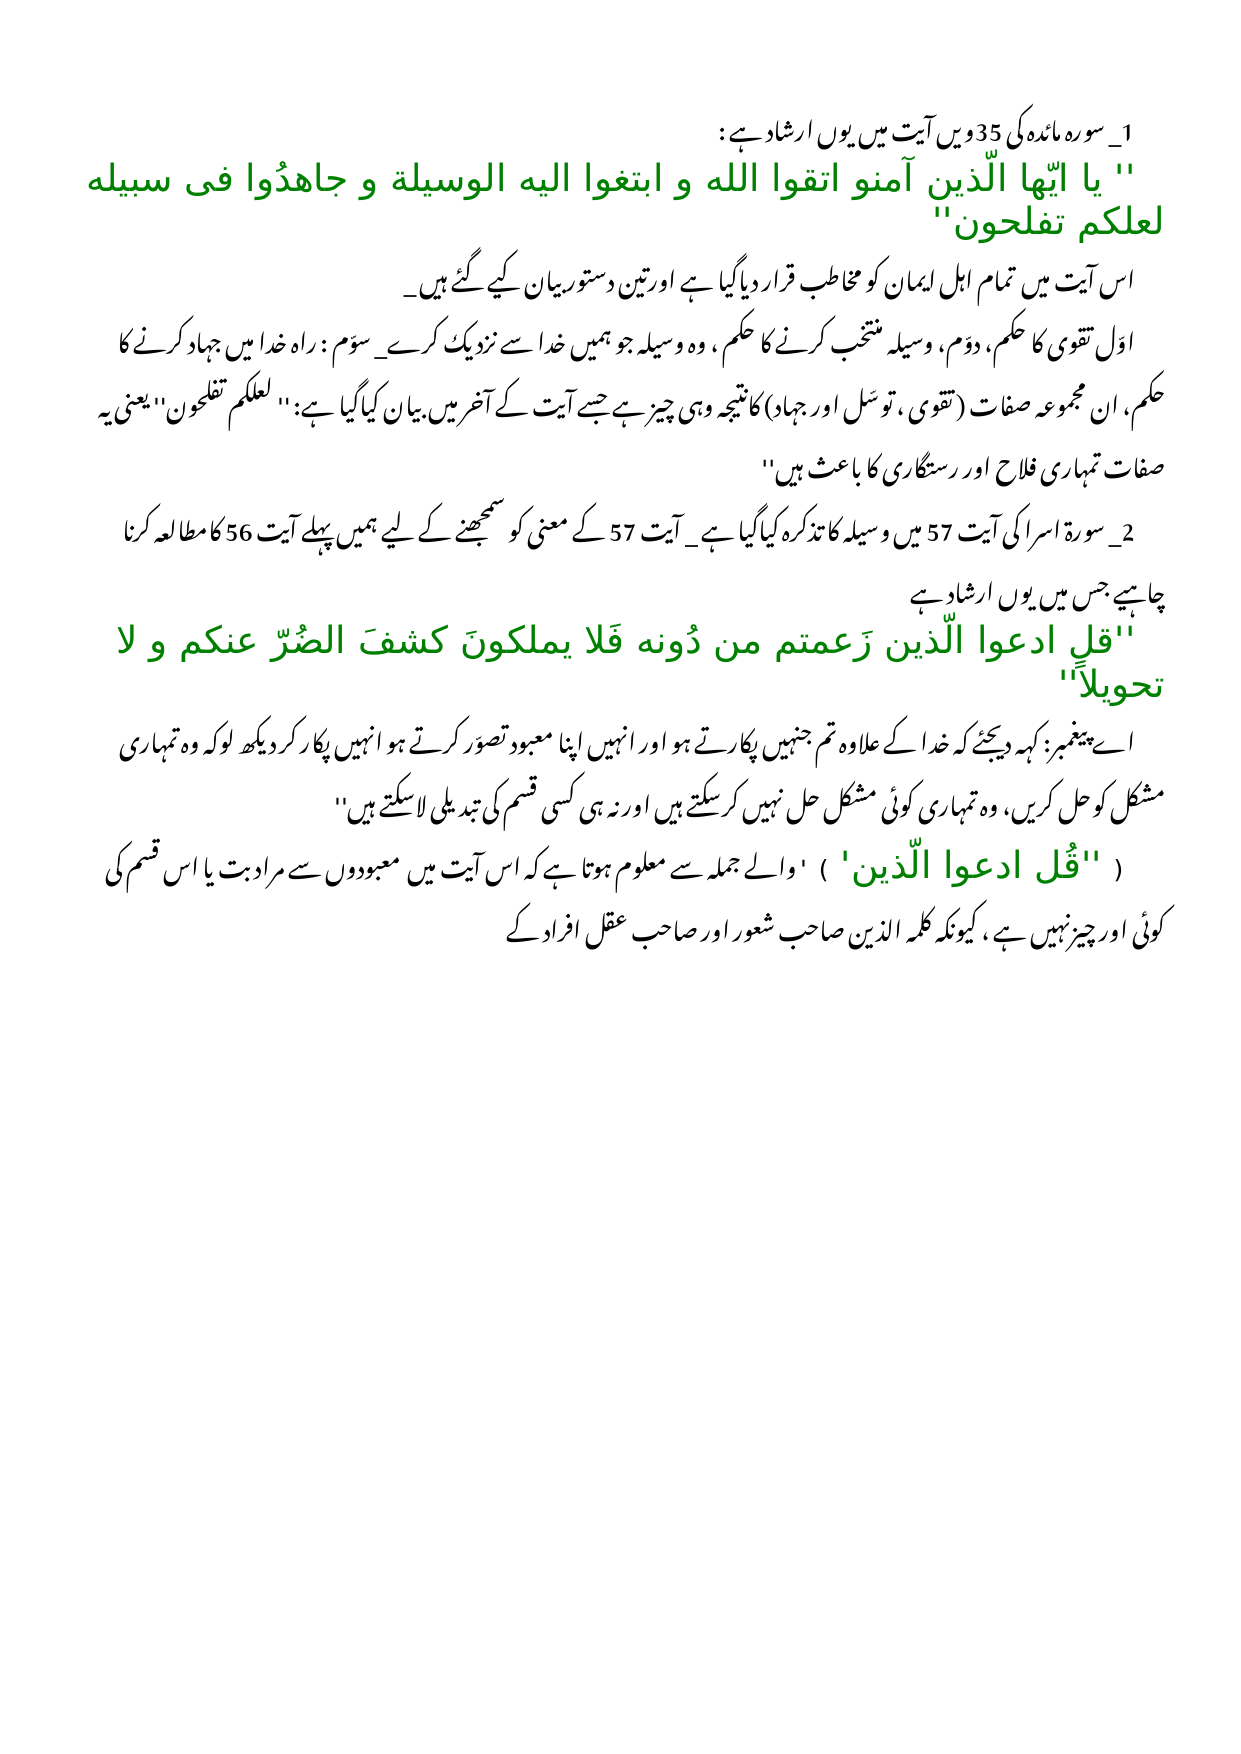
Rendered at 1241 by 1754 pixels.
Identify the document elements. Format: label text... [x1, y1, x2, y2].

text 2_ سورة اسرا کی آیت 57 میں وسیلہ کا تذکرہ کیاگیا ہے _ آیت 57 کے معنی کو سمجھنے کے لیے ہمیں پہلے آیت 56 کامطالعہ کرنا چاہیے جس میں یوں ارشاد ہے [75, 493, 1165, 618]
text ( ''قُل ادعوا الّذین' ) ' والے جملہ سے معلوم ہوتا ہے کہ اس آیت میں معبودوں سے مراد بت یا اس قسم کی کوئی اور چیزنہیں ہے ، کیونکہ کلمہ الذین صاحب شعور اور صاحب عقل افراد کے [75, 831, 1165, 956]
text اس آیت میں تمام اہل ایمان کو مخاطب قرار دیاگیا ہے اورتین دستور بیان کیے گئے ہیں _ [75, 243, 1165, 306]
text 1_ سورہ مائدہ کی 35ویں آیت میں یوں ارشاد ہے : [75, 94, 1165, 156]
text ''قل ادعوا الّذین زَعمتم من دُونه فَلا یملکونَ کشفَ الضُرّ عنکم و لا تحویلاً'' [75, 618, 1165, 706]
text اے پیغمبر: کہہ دیجئے کہ خدا کے علاوہ تم جنہیں پکارتے ہو اور انہیں اپنا معبود تصوّر کرتے ہو انہیں پکار کر دیکھ لوکہ وہ تمہاری مشکل کوحل کریں، وہ تمہاری کوئی مشکل حل نہیں کرسکتے ہیں اور نہ ہی کسی قسم کی تبدیلی لاسکتے ہیں'' [75, 706, 1165, 831]
text '' یا ايّها الّذین آمنو اتقوا الله و ابتغوا الیه الوسیلة و جاهدُوا فی سبیله لعلکم تفلحون'' [75, 156, 1165, 243]
text اوّل تقوی کا حکم، دوّم، وسیلہ منتخب کرنے کا حکم ، وہ وسیلہ جو ہمیں خدا سے نزدیک کرے_ سوّم : راہ خدا میں جہاد کرنے کا حکم، ان مجموعہ صفات ( تقوی ، توسّل اور جہاد) کانتیجہ وہی چیز ہے جسے آیت کے آخر میں بیان کیاگیا ہے: '' لعلکم تفلحون'' یعنی یہ صفات تمہاری فلاح اور رستگاری کا باعث ہیں'' [75, 306, 1165, 493]
